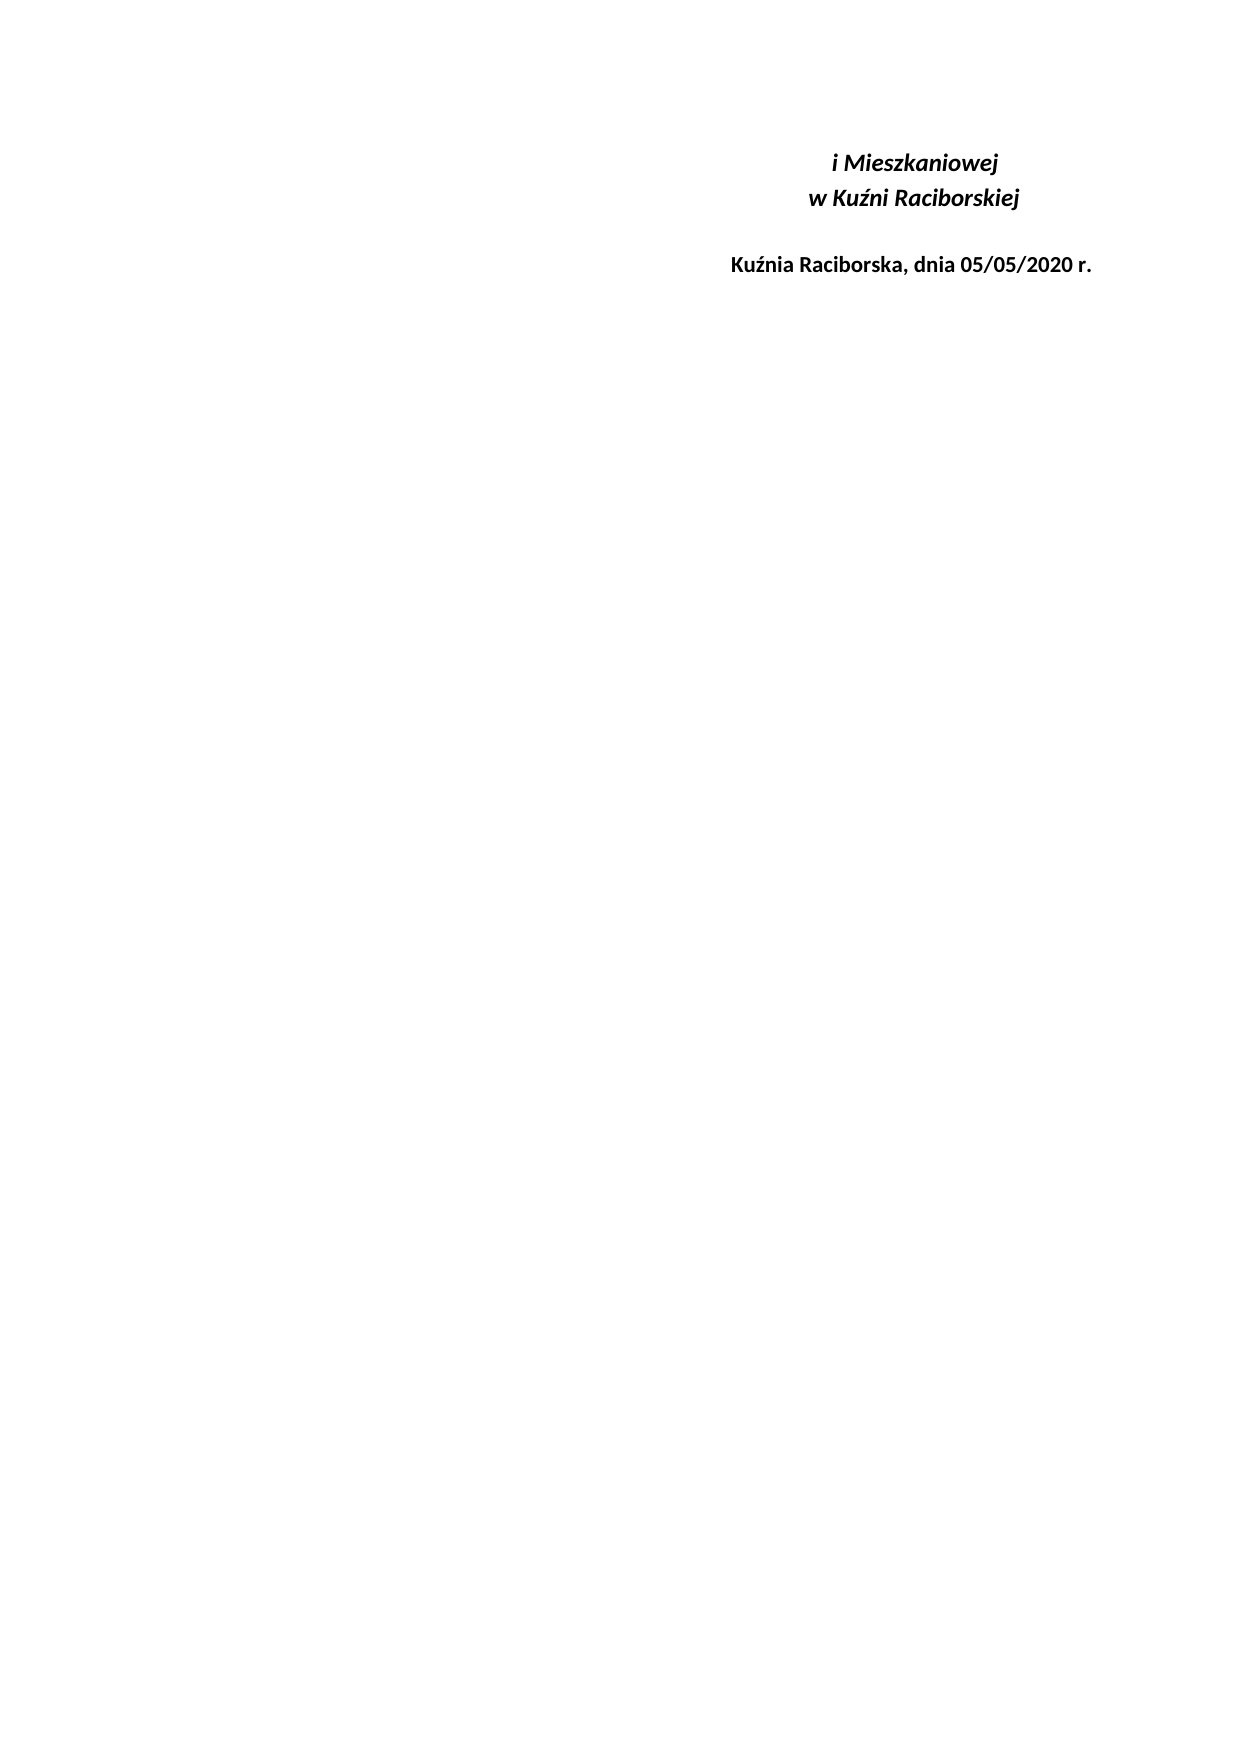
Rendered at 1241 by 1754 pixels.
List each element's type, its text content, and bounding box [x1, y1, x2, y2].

text w Kuźni Raciborskiej [738, 183, 1093, 213]
text i Mieszkaniowej [738, 148, 1093, 178]
text Kuźnia Raciborska, dnia 05/05/2020 r. [679, 250, 1093, 278]
